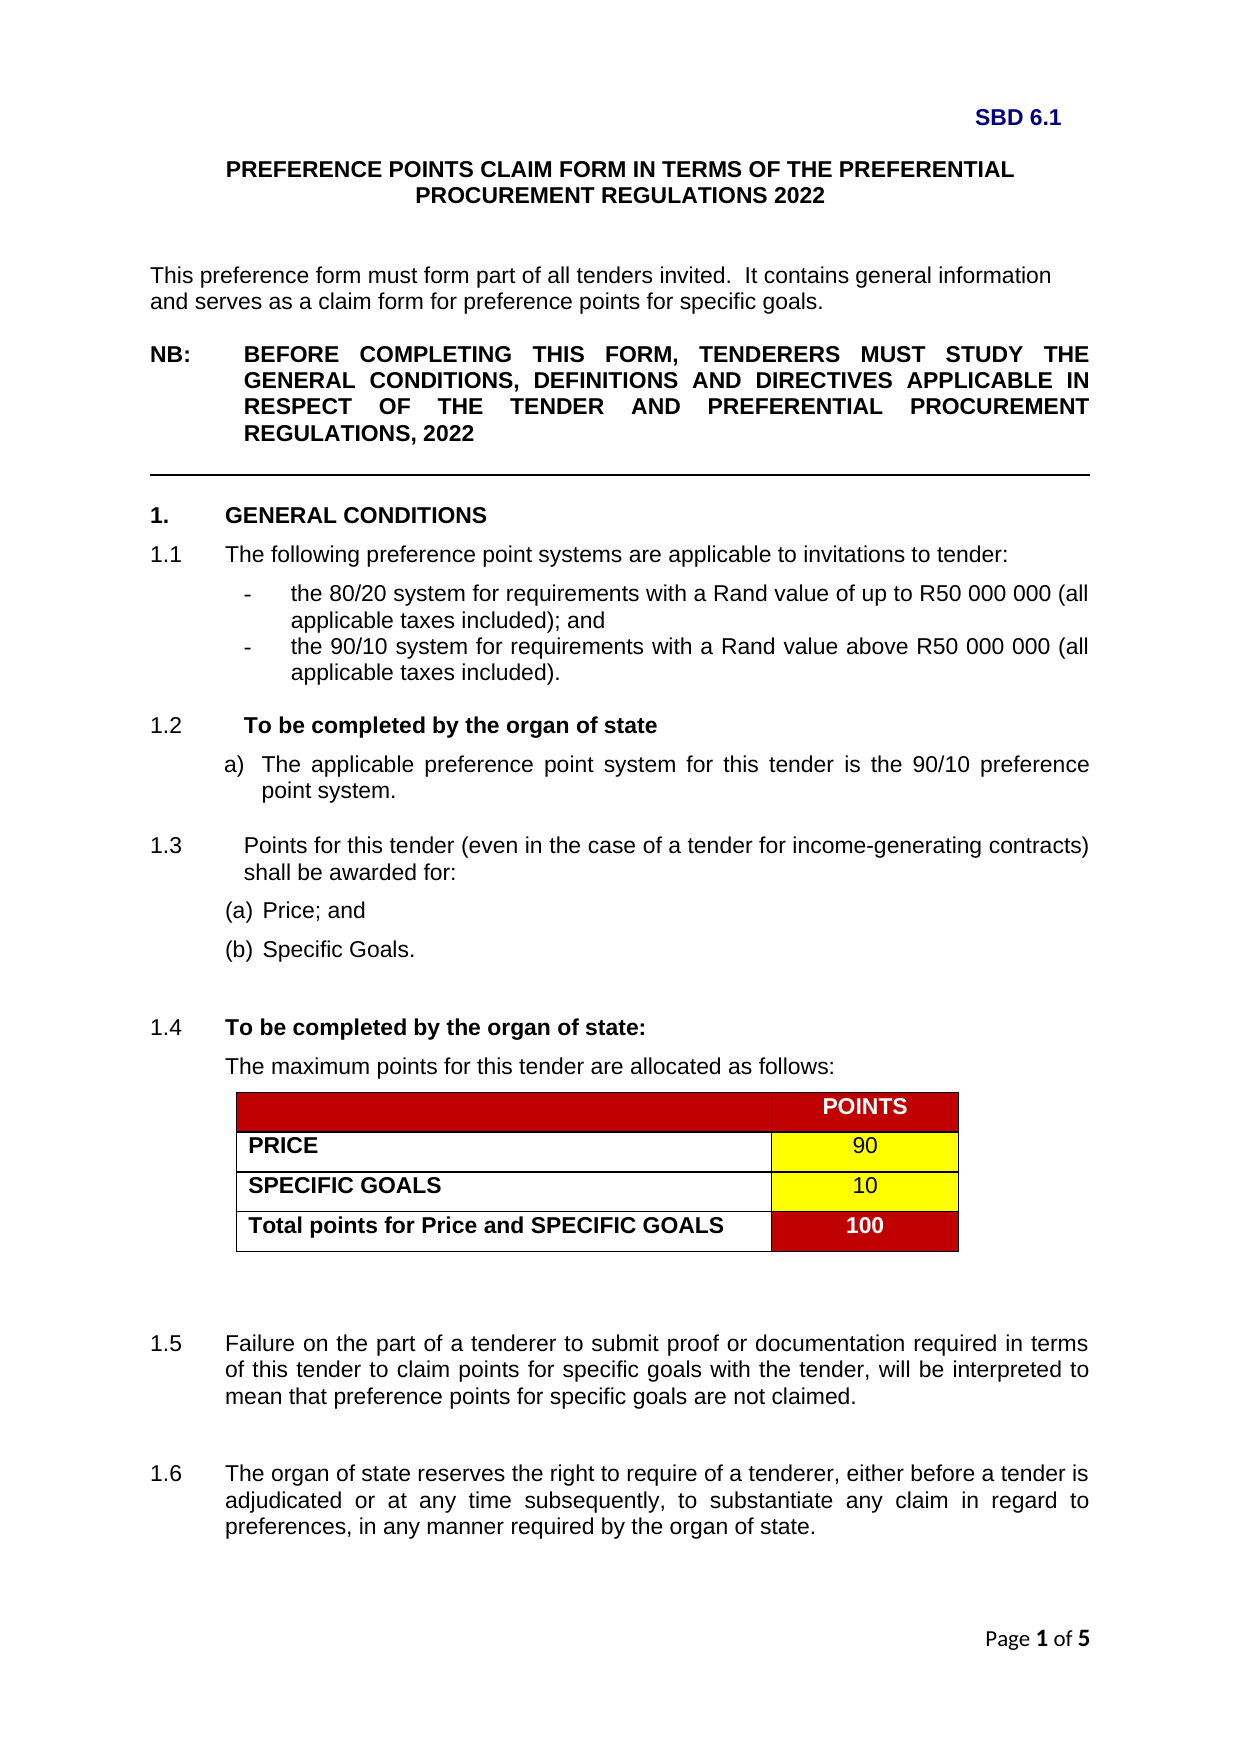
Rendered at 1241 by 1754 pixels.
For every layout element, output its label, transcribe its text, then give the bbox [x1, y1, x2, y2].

table_cell Total points for Price and SPECIFIC GOALS [237, 1212, 771, 1251]
list Points for this tender (even in the case of a tender for income-generating contracts) shall be awarded for: [150, 832, 1090, 885]
list The organ of state reserves the right to require of a tenderer, either before a tender is adjudicated or at any time subsequently, to substantiate any claim in regard to preferences, in any manner required by the organ of state. [150, 1460, 1090, 1539]
table_header [237, 1093, 771, 1131]
list To be completed by the organ of state [150, 712, 1090, 738]
text This preference form must form part of all tenders invited. It contains general information and serves as a claim form for preference points for specific goals. [150, 262, 1090, 314]
list the 80/20 system for requirements with a Rand value of up to R50 000 000 (all applicable taxes included); and [244, 580, 1090, 633]
table_cell PRICE [237, 1133, 771, 1171]
list the 90/10 system for requirements with a Rand value above R50 000 000 (all applicable taxes included). [244, 633, 1090, 686]
list Specific Goals. [225, 936, 1090, 962]
list Failure on the part of a tenderer to submit proof or documentation required in terms of this tender to claim points for specific goals with the tender, will be interpreted to mean that preference points for specific goals are not claimed. [150, 1330, 1090, 1409]
list To be completed by the organ of state: [150, 1014, 1090, 1040]
table_header POINTS [772, 1093, 958, 1131]
table_cell 10 [772, 1173, 958, 1211]
table_cell 90 [772, 1133, 958, 1171]
list The following preference point systems are applicable to invitations to tender: [150, 541, 1090, 568]
text NB: BEFORE COMPLETING THIS FORM, TENDERERS MUST STUDY THE GENERAL CONDITIONS, DEFINITIONS AND DIRECTIVES APPLICABLE IN RESPECT OF THE TENDER AND PREFERENTIAL PROCUREMENT REGULATIONS, 2022 [150, 341, 1090, 446]
table_cell SPECIFIC GOALS [237, 1173, 771, 1211]
list The applicable preference point system for this tender is the 90/10 preference point system. [224, 751, 1090, 804]
list Price; and [225, 897, 1090, 924]
table_cell 100 [772, 1212, 958, 1251]
list GENERAL CONDITIONS [150, 502, 1090, 529]
text PREFERENCE POINTS CLAIM FORM IN TERMS OF THE PREFERENTIAL PROCUREMENT REGULATIONS 2022 [150, 156, 1090, 209]
text The maximum points for this tender are allocated as follows: [225, 1053, 1090, 1079]
text SBD 6.1 [150, 103, 1090, 130]
